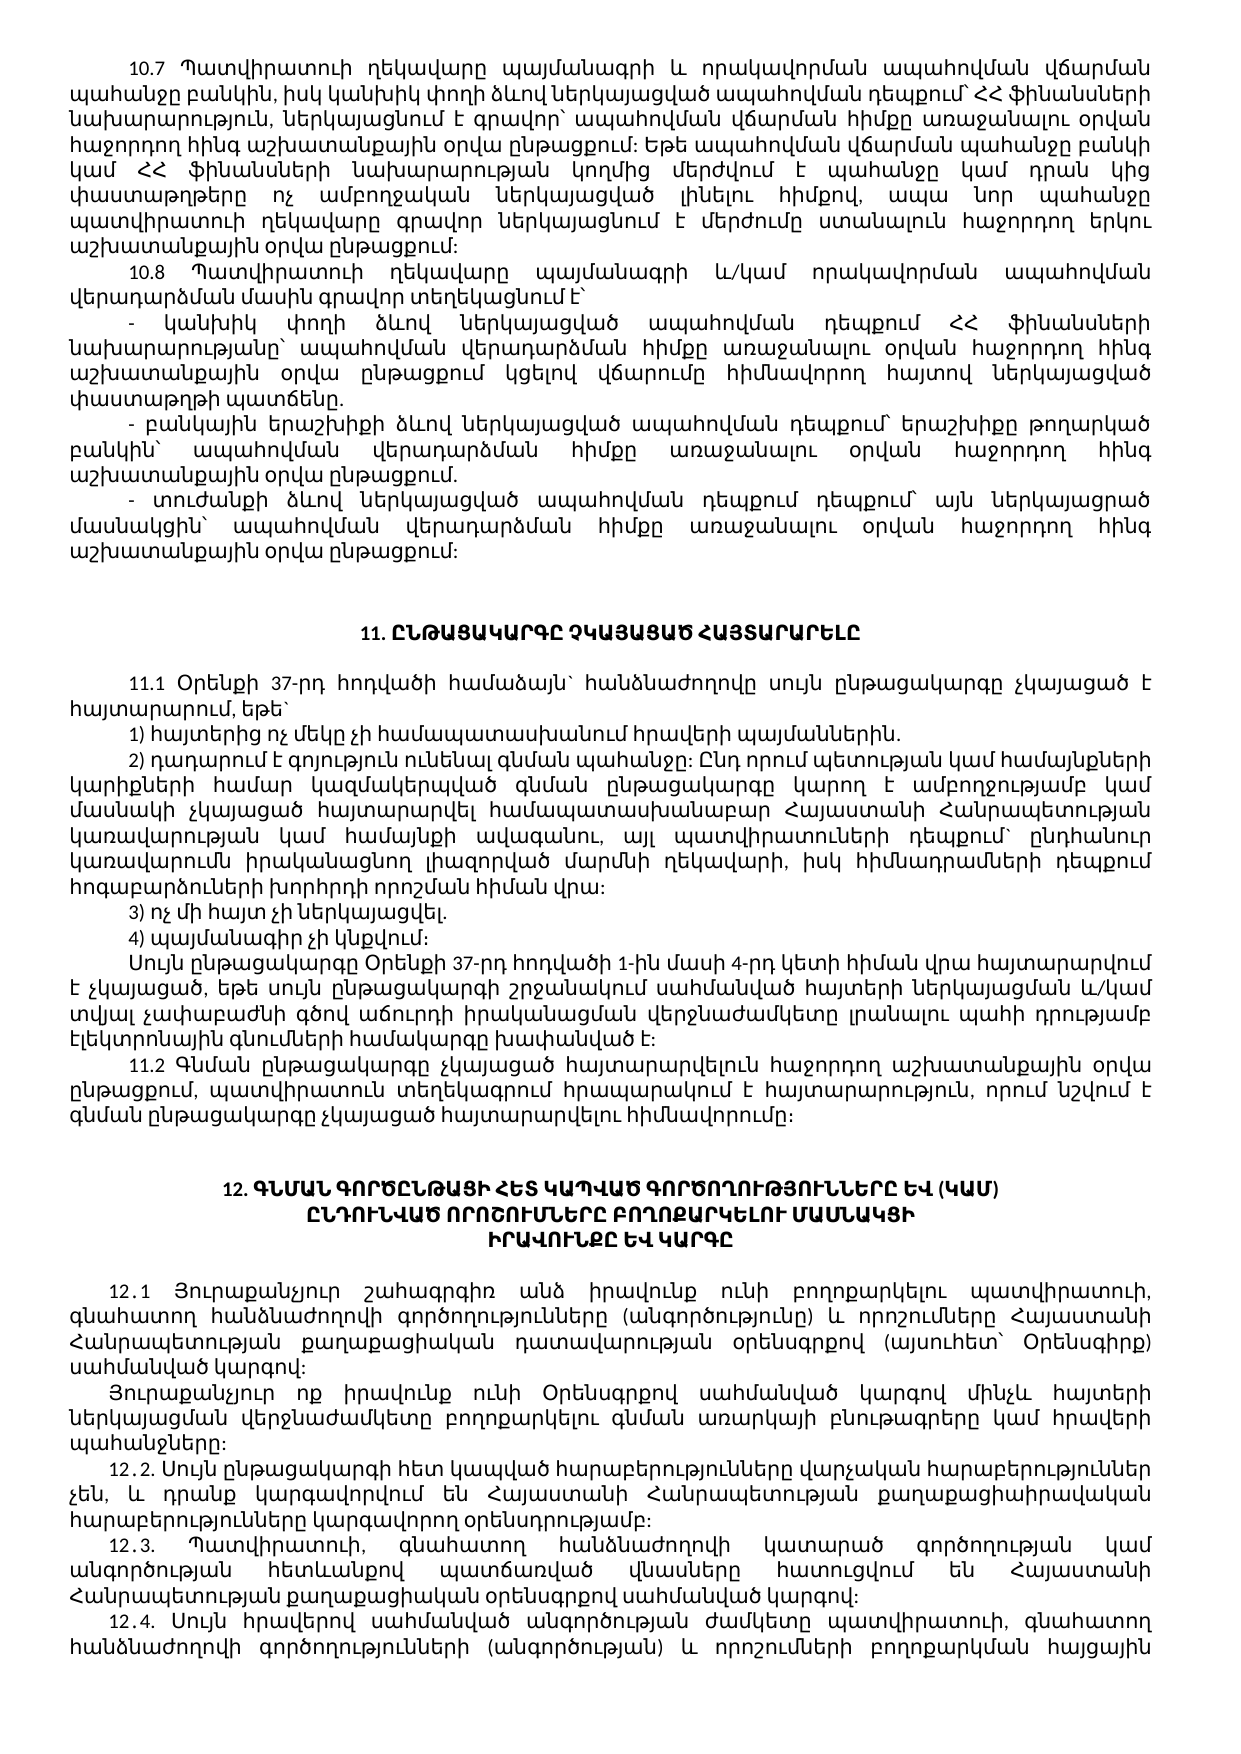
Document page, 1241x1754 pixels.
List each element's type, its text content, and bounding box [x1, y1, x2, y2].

text ԸՆԴՈՒՆՎԱԾ ՈՐՈՇՈՒՄՆԵՐԸ ԲՈՂՈՔԱՐԿԵԼՈՒ ՄԱՍՆԱԿՑԻ [69, 1202, 1152, 1227]
text - բանկային երաշխիքի ձևով ներկայացված ապահովման դեպքում՝ երաշխիքը թողարկած բանկին՝ ապահովման վերադարձման հիմքը առաջանալու օրվան հաջորդող հինգ աշխատանքային օրվա ընթացքում. [69, 411, 1152, 488]
text 10.7 Պատվիրատուի ղեկավարը պայմանագրի և որակավորման ապահովման վճարման պահանջը բանկին, իսկ կանխիկ փողի ձևով ներկայացված ապահովման դեպքում՝ ՀՀ ֆինանսների նախարարություն, ներկայացնում է գրավոր՝ ապահովման վճարման հիմքը առաջանալու օրվան հաջորդող հինգ աշխատանքային օրվա ընթացքում: Եթե ապահովման վճարման պահանջը բանկի կամ ՀՀ ֆինանսների նախարարության կողմից մերժվում է պահանջը կամ դրան կից փաստաթղթերը ոչ ամբողջական ներկայացված լինելու հիմքով, ապա նոր պահանջը պատվիրատուի ղեկավարը գրավոր ներկայացնում է մերժումը ստանալուն հաջորդող երկու աշխատանքային օրվա ընթացքում: [69, 56, 1152, 259]
text 11. ԸՆԹԱՑԱԿԱՐԳԸ ՉԿԱՅԱՑԱԾ ՀԱՅՏԱՐԱՐԵԼԸ [69, 620, 1152, 645]
text 1) հայտերից ոչ մեկը չի համապատասխանում հրավերի պայմաններին. [69, 721, 1152, 747]
text 10.8 Պատվիրատուի ղեկավարը պայմանագրի և/կամ որակավորման ապահովման վերադարձման մասին գրավոր տեղեկացնում է՝ [69, 259, 1152, 310]
text 11.2 Գնման ընթացակարգը չկայացած հայտարարվելուն հաջորդող աշխատանքային օրվա ընթացքում, պատվիրատուն տեղեկագրում հրապարակում է հայտարարություն, որում նշվում է գնման ընթացակարգը չկայացած հայտարարվելու հիմնավորումը։ [69, 1052, 1152, 1128]
text 12․3. Պատվիրատուի, գնահատող հանձնաժողովի կատարած գործողության կամ անգործության հետևանքով պատճառված վնասները հատուցվում են Հայաստանի Հանրապետության քաղաքացիական օրենսգրքով սահմանված կարգով: [69, 1532, 1152, 1608]
text 12. ԳՆՄԱՆ ԳՈՐԾԸՆԹԱՑԻ ՀԵՏ ԿԱՊՎԱԾ ԳՈՐԾՈՂՈՒԹՅՈՒՆՆԵՐԸ ԵՎ (ԿԱՄ) [69, 1176, 1152, 1202]
text 12․2. Սույն ընթացակարգի հետ կապված հարաբերությունները վարչական հարաբերություններ չեն, և դրանք կարգավորվում են Հայաստանի Հանրապետության քաղաքացիաիրավական հարաբերությունները կարգավորող օրենսդրությամբ: [69, 1456, 1152, 1532]
text 4) պայմանագիր չի կնքվում։ [69, 925, 1152, 950]
text 11.1 Օրենքի 37-րդ հոդվածի համաձայն` հանձնաժողովը սույն ընթացակարգը չկայացած է հայտարարում, եթե` [69, 671, 1152, 721]
text Սույն ընթացակարգը Օրենքի 37-րդ հոդվածի 1-ին մասի 4-րդ կետի հիման վրա հայտարարվում է չկայացած, եթե սույն ընթացակարգի շրջանակում սահմանված հայտերի ներկայացման և/կամ տվյալ չափաբաժնի գծով աճուրդի իրականացման վերջնաժամկետը լրանալու պահի դրությամբ էլեկտրոնային գնումների համակարգը խափանված է: [69, 950, 1152, 1052]
text - տուժանքի ձևով ներկայացված ապահովման դեպքում դեպքում՝ այն ներկայացրած մասնակցին՝ ապահովման վերադարձման հիմքը առաջանալու օրվան հաջորդող հինգ աշխատանքային օրվա ընթացքում: [69, 488, 1152, 564]
text 3) ոչ մի հայտ չի ներկայացվել. [69, 899, 1152, 925]
text ԻՐԱՎՈՒՆՔԸ ԵՎ ԿԱՐԳԸ [69, 1227, 1152, 1253]
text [69, 1608, 1152, 1659]
text 12․1 Յուրաքանչյուր շահագրգիռ անձ իրավունք ունի բողոքարկելու պատվիրատուի, գնահատող հանձնաժողովի գործողությունները (անգործությունը) և որոշումները Հայաստանի Հանրապետության քաղաքացիական դատավարության օրենսգրքով (այսուհետ՝ Օրենսգիրք) սահմանված կարգով: [69, 1278, 1152, 1380]
text 2) դադարում է գոյություն ունենալ գնման պահանջը: Ընդ որում պետության կամ համայնքների կարիքների համար կազմակերպված գնման ընթացակարգը կարող է ամբողջությամբ կամ մասնակի չկայացած հայտարարվել համապատասխանաբար Հայաստանի Հանրապետության կառավարության կամ համայնքի ավագանու, այլ պատվիրատուների դեպքում` ընդհանուր կառավարումն իրականացնող լիազորված մարմնի ղեկավարի, իսկ հիմնադրամների դեպքում հոգաբարձուների խորհրդի որոշման հիման վրա: [69, 747, 1152, 899]
text Յուրաքանչյուր ոք իրավունք ունի Օրենսգրքով սահմանված կարգով մինչև հայտերի ներկայացման վերջնաժամկետը բողոքարկելու գնման առարկայի բնութագրերը կամ հրավերի պահանջները: [69, 1380, 1152, 1456]
text - կանխիկ փողի ձևով ներկայացված ապահովման դեպքում ՀՀ ֆինանսների նախարարությանը՝ ապահովման վերադարձման հիմքը առաջանալու օրվան հաջորդող հինգ աշխատանքային օրվա ընթացքում կցելով վճարումը հիմնավորող հայտով ներկայացված փաստաթղթի պատճենը. [69, 310, 1152, 411]
